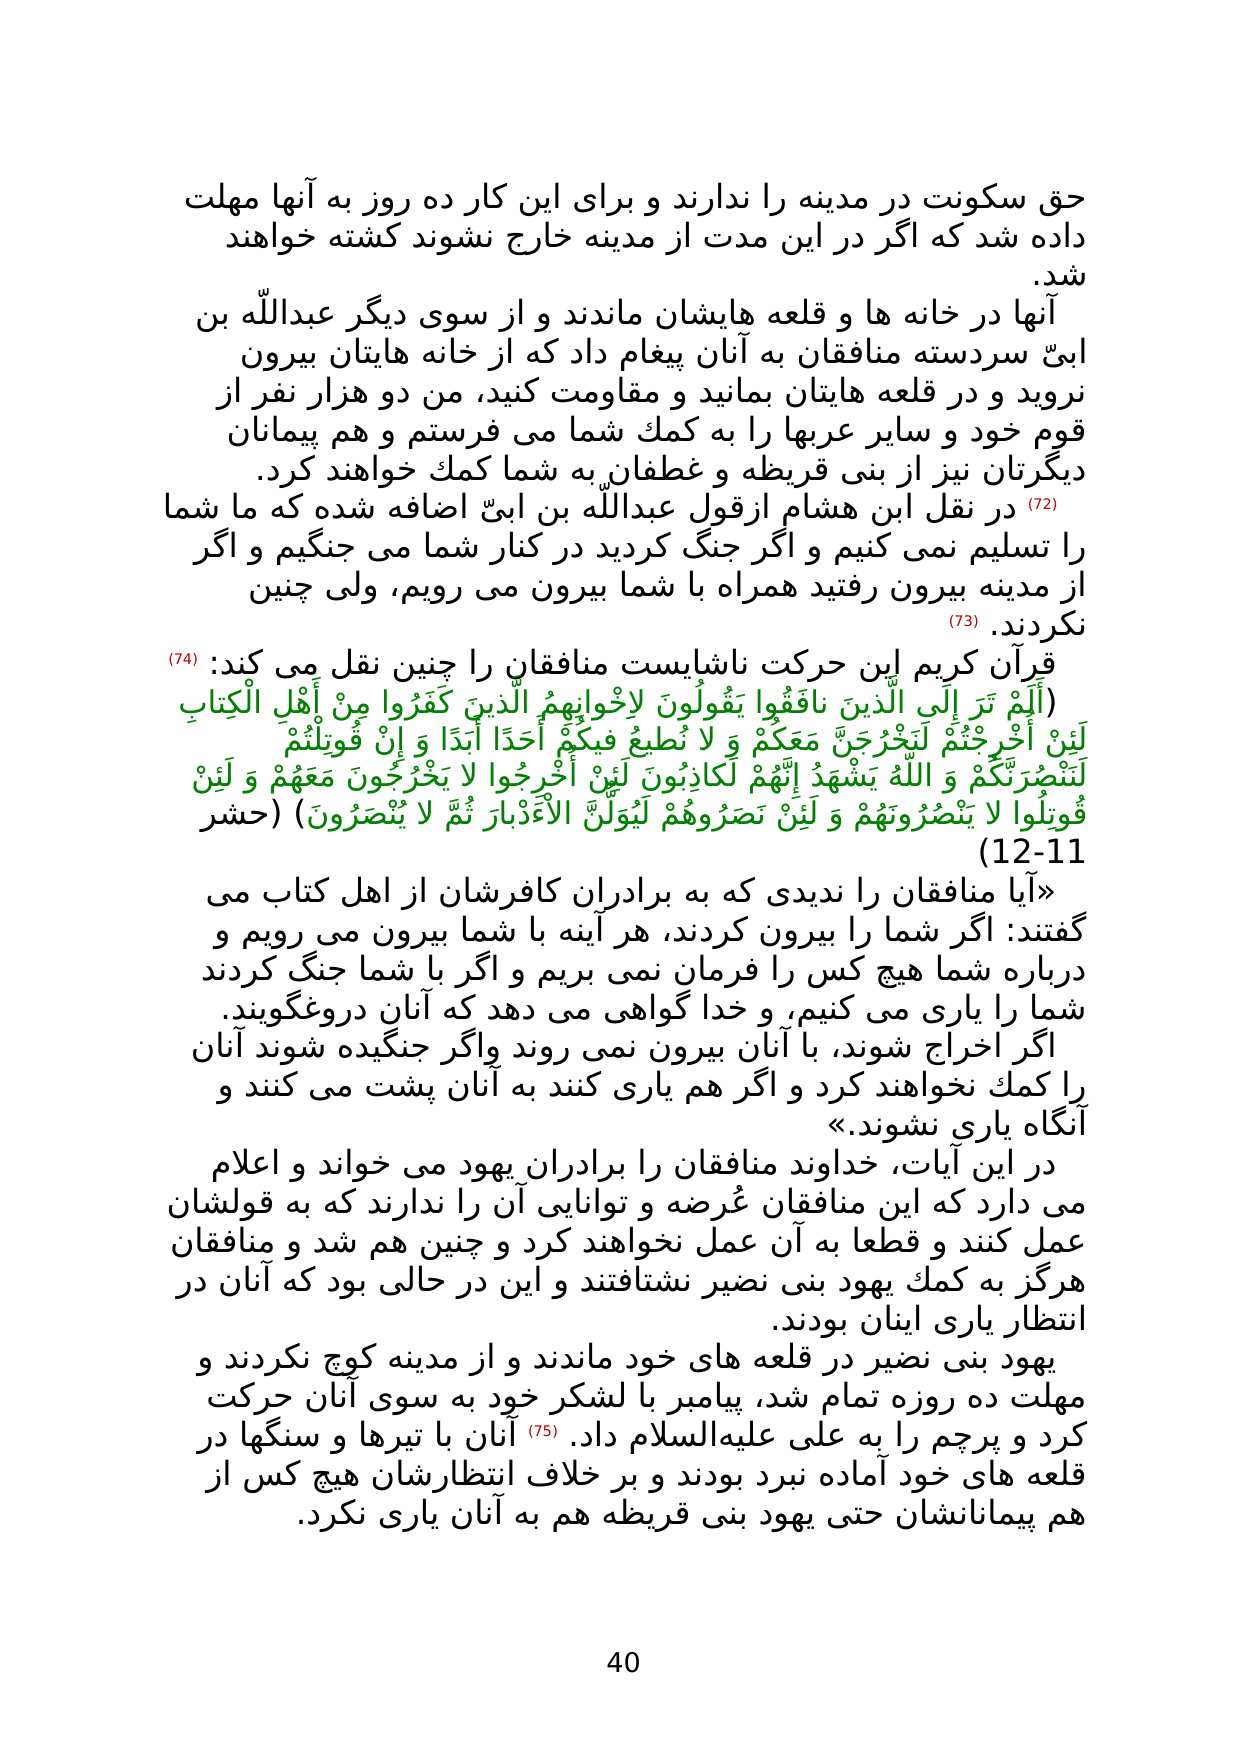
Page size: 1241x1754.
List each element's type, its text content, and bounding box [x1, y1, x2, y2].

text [159, 177, 1087, 294]
text (72) در نقل ابن هشام ازقول عبداللّه بن ابیّ اضافه شده كه ما شما را تسليم نمی كنيم و اگر جنگ كرديد در كنار شما می جنگيم و اگر از مدينه بيرون رفتيد همراه با شما بيرون می رويم، ولی چنين نكردند. (73) [159, 488, 1087, 643]
text يهود بنی نضير در قلعه های خود ماندند و از مدينه كوچ نكردند و مهلت ده روزه تمام شد، پيامبر با لشكر خود به سوی آنان حركت كرد و پرچم را به علی عليه‌السلام داد. (75) آنان با تيرها و سنگها در قلعه های خود آماده نبرد بودند و بر خلاف انتظارشان هيچ كس از هم پيمانانشان حتی يهود بنی قريظه هم به آنان ياری نكرد. [159, 1338, 1087, 1532]
text آنها در خانه ها و قلعه هايشان ماندند و از سوی ديگر عبداللّه بن ابیّ سردسته منافقان به آنان پيغام داد كه از خانه هايتان بيرون نرويد و در قلعه هايتان بمانيد و مقاومت كنيد، من دو هزار نفر از قوم خود و ساير عربها را به كمك شما می فرستم و هم پيمانان ديگرتان نيز از بنی قريظه و غطفان به شما كمك خواهند كرد. [159, 294, 1087, 488]
text اگر اخراج شوند، با آنان بيرون نمی روند واگر جنگيده شوند آنان را كمك نخواهند كرد و اگر هم ياری كنند به آنان پشت می كنند و آنگاه ياری نشوند.» [159, 1027, 1087, 1143]
text قرآن كريم اين حركت ناشايست منافقان را چنين نقل می كند: (74) [159, 643, 1087, 682]
text «آيا منافقان را نديدی كه به برادران كافرشان از اهل كتاب می گفتند: اگر شما را بيرون كردند، هر آينه با شما بيرون می رويم و درباره شما هيچ كس را فرمان نمی بريم و اگر با شما جنگ كردند شما را ياری می كنيم، و خدا گواهی می دهد كه آنان دروغگويند. [159, 872, 1087, 1027]
text در اين آيات، خداوند منافقان را برادران يهود می خواند و اعلام می دارد كه اين منافقان عُرضه و توانايی آن را ندارند كه به قولشان عمل كنند و قطعا به آن عمل نخواهند كرد و چنين هم شد و منافقان هرگز به كمك يهود بنی نضير نشتافتند و اين در حالی بود كه آنان در انتظار ياری اينان بودند. [159, 1143, 1087, 1338]
text (أَلَمْ تَرَ إِلَی الَّذينَ نافَقُوا يَقُولُونَ لاِِخْوانِهِمُ الَّذينَ كَفَرُوا مِنْ أَهْلِ الْكِتابِ لَئِنْ أُخْرِجْتُمْ لَنَخْرُجَنَّ مَعَكُمْ وَ لا نُطيعُ فيكُمْ أَحَدًا أَبَدًا وَ إِنْ قُوتِلْتُمْ لَنَنْصُرَنَّكُمْ وَ اللّهُ يَشْهَدُ إِنَّهُمْ لَكاذِبُونَ لَئِنْ أُخْرِجُوا لا يَخْرُجُونَ مَعَهُمْ وَ لَئِنْ قُوتِلُوا لا يَنْصُرُونَهُمْ وَ لَئِنْ نَصَرُوهُمْ لَيُوَلُّنَّ الاْءَدْبارَ ثُمَّ لا يُنْصَرُونَ) (حشر 11-12) [159, 682, 1087, 872]
